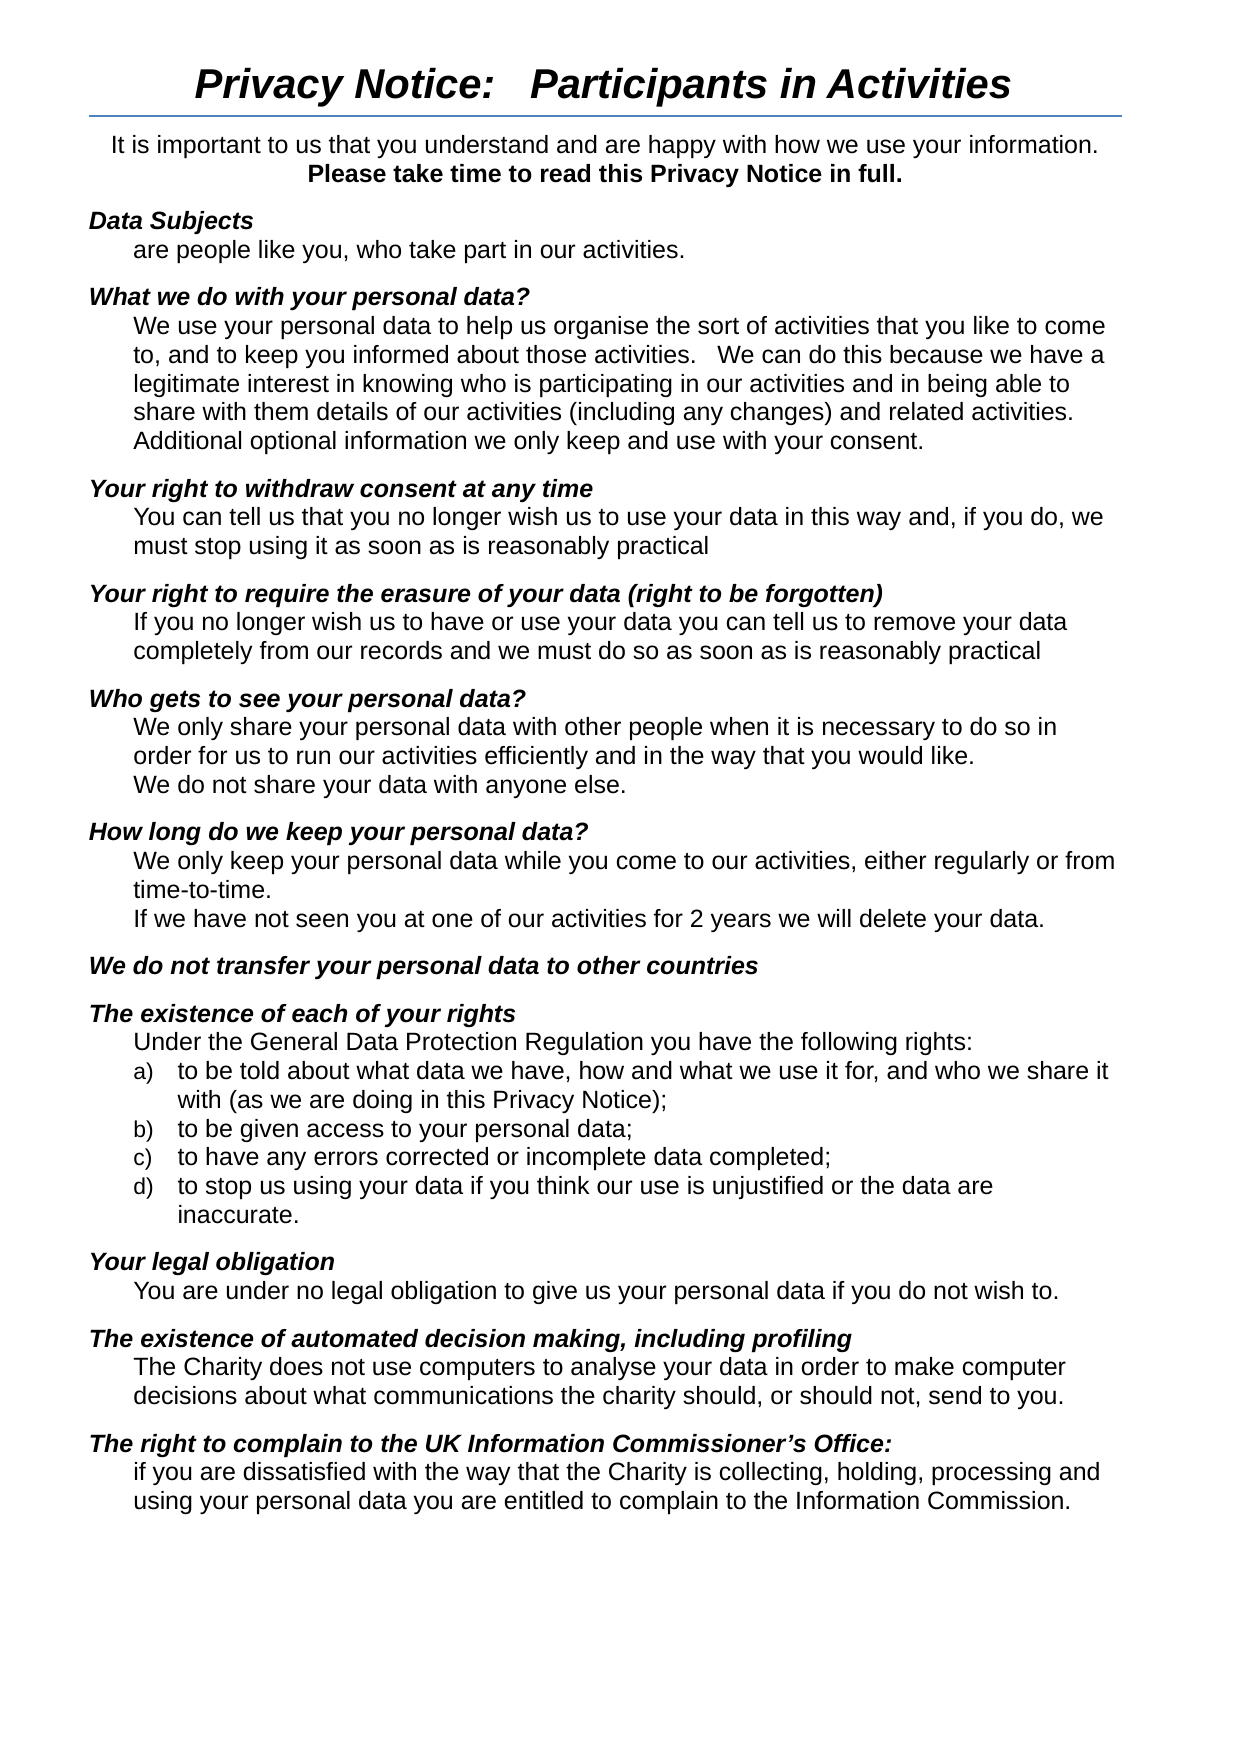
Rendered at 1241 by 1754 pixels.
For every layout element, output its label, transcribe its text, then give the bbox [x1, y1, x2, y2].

subtitle Data Subjects are people like you, who take part in our activities. [89, 206, 1122, 264]
title Privacy Notice: Participants in Activities [89, 59, 1122, 115]
subtitle Your legal obligation You are under no legal obligation to give us your personal data if you do not wish to. [89, 1247, 1122, 1305]
text It is important to us that you understand and are happy with how we use your information. Please take time to read this Privacy Notice in full. [89, 130, 1122, 187]
subtitle How long do we keep your personal data? We only keep your personal data while you come to our activities, either regularly or from time-to-time. If we have not seen you at one of our activities for 2 years we will delete your data. [89, 817, 1122, 932]
subtitle The right to complain to the UK Information Commissioner’s Office: if you are dissatisfied with the way that the Charity is collecting, holding, processing and using your personal data you are entitled to complain to the Information Commission. [89, 1429, 1122, 1515]
subtitle Your right to withdraw consent at any time You can tell us that you no longer wish us to use your data in this way and, if you do, we must stop using it as soon as is reasonably practical [89, 474, 1122, 560]
subtitle The existence of automated decision making, including profiling The Charity does not use computers to analyse your data in order to make computer decisions about what communications the charity should, or should not, send to you. [89, 1324, 1122, 1410]
subtitle The existence of each of your rights Under the General Data Protection Regulation you have the following rights: [89, 999, 1122, 1056]
list to be given access to your personal data; [133, 1114, 1122, 1142]
list to stop us using your data if you think our use is unjustified or the data are inaccurate. [133, 1171, 1122, 1229]
subtitle What we do with your personal data? We use your personal data to help us organise the sort of activities that you like to come to, and to keep you informed about those activities. We can do this because we have a legitimate interest in knowing who is participating in our activities and in being able to share with them details of our activities (including any changes) and related activities. Additional optional information we only keep and use with your consent. [89, 282, 1122, 455]
list to have any errors corrected or incomplete data completed; [133, 1142, 1122, 1171]
subtitle Your right to require the erasure of your data (right to be forgotten) If you no longer wish us to have or use your data you can tell us to remove your data completely from our records and we must do so as soon as is reasonably practical [89, 579, 1122, 665]
subtitle We do not transfer your personal data to other countries [89, 951, 1122, 980]
subtitle Who gets to see your personal data? We only share your personal data with other people when it is necessary to do so in order for us to run our activities efficiently and in the way that you would like. We do not share your data with anyone else. [89, 684, 1122, 799]
list to be told about what data we have, how and what we use it for, and who we share it with (as we are doing in this Privacy Notice); [133, 1056, 1122, 1114]
